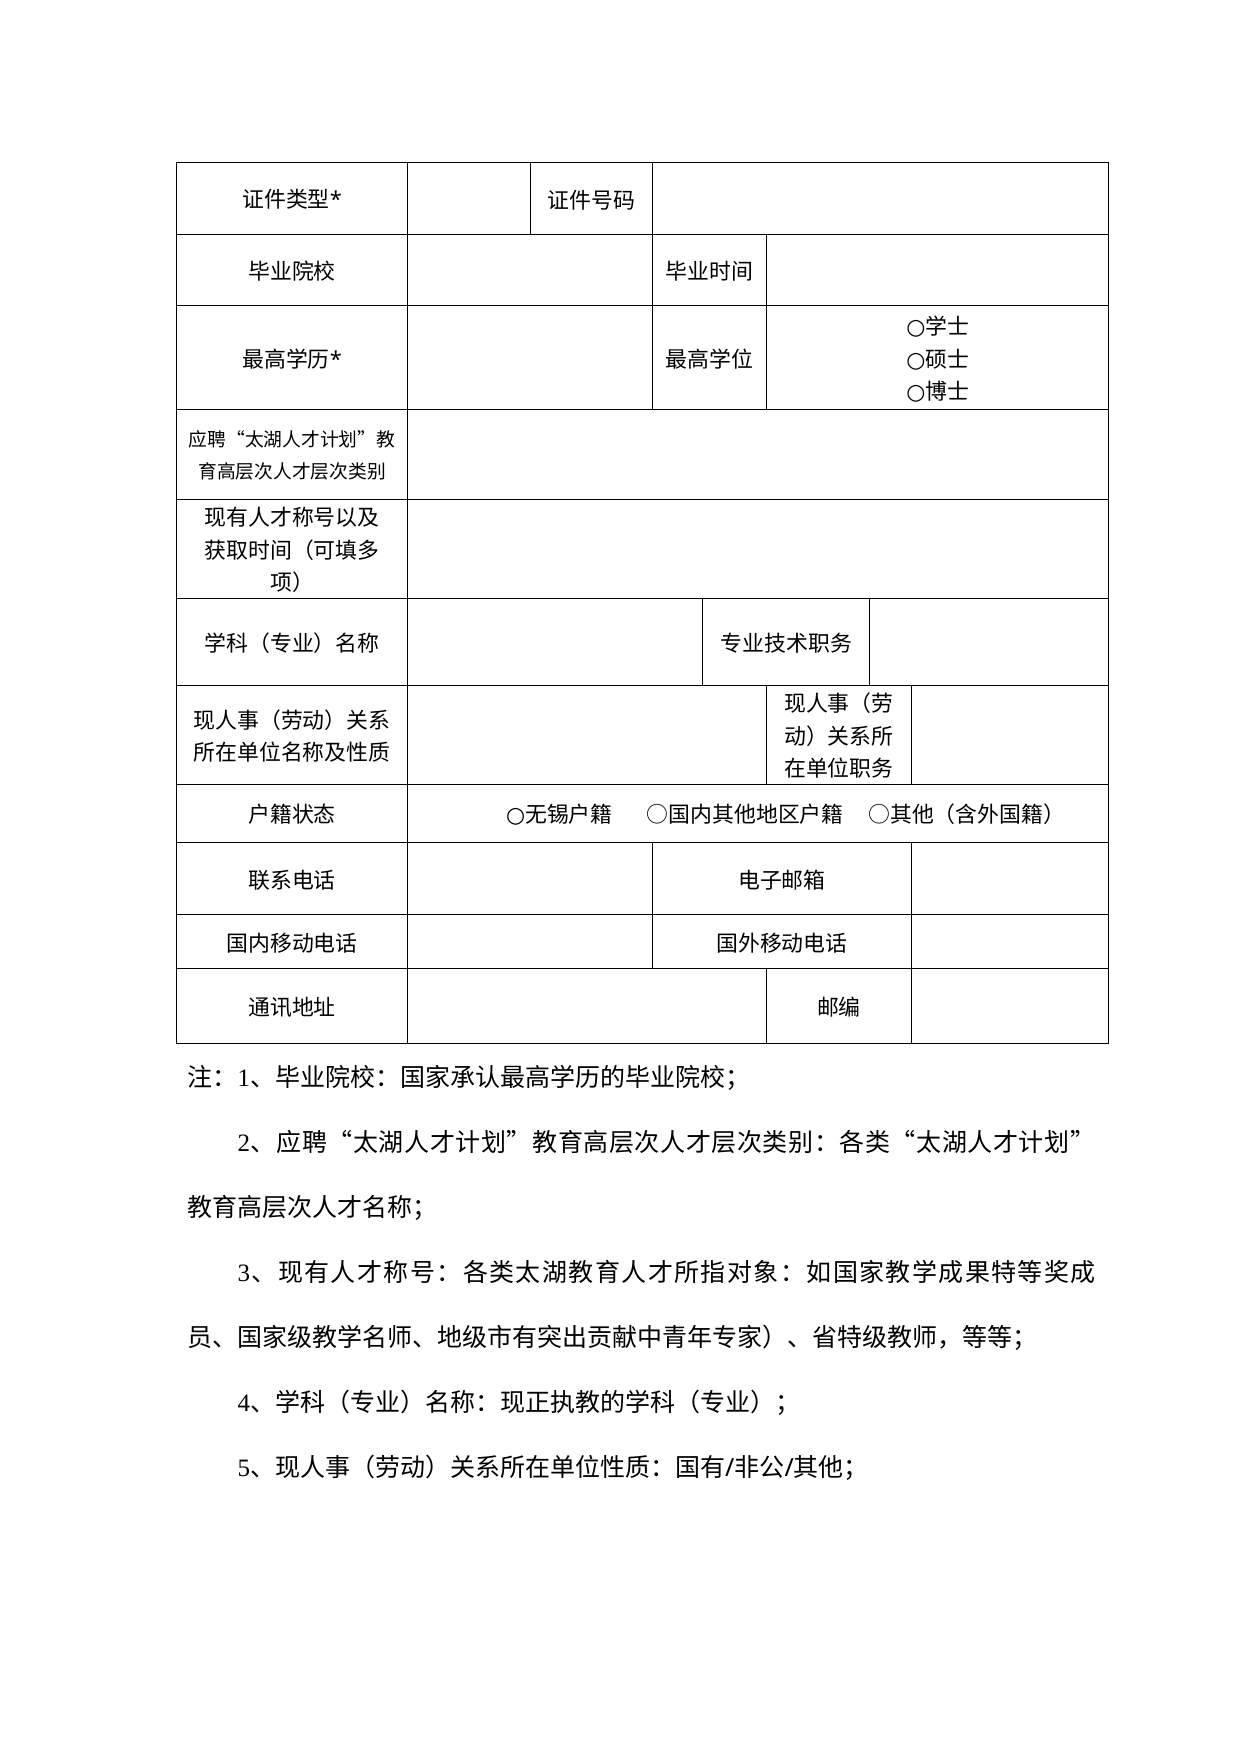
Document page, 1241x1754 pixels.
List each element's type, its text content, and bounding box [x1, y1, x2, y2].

table_cell [408, 915, 652, 968]
table_cell 现人事（劳动）关系所在单位职务 [767, 686, 911, 783]
table_cell [408, 410, 1108, 499]
table_cell 国外移动电话 [653, 915, 911, 968]
table_cell [408, 500, 1108, 597]
table_cell 最高学位 [653, 306, 766, 409]
table_cell 毕业时间 [653, 235, 766, 305]
table_cell ○无锡户籍 ○国内其他地区户籍 ○其他（含外国籍） [408, 785, 1108, 842]
table_cell 学科（专业）名称 [177, 599, 407, 685]
table_cell 现人事（劳动）关系所在单位名称及性质 [177, 686, 407, 783]
table_cell [408, 599, 702, 685]
table_cell [912, 915, 1108, 968]
table_cell [767, 235, 1108, 305]
table_cell 最高学历* [177, 306, 407, 409]
table_cell [870, 599, 1108, 685]
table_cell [176, 1044, 1109, 1563]
table_cell 毕业院校 [177, 235, 407, 305]
table_cell 专业技术职务 [703, 599, 869, 685]
table_cell [408, 163, 530, 234]
table_cell 联系电话 [177, 843, 407, 914]
table_cell 通讯地址 [177, 969, 407, 1042]
table_cell [408, 969, 766, 1042]
table_cell [653, 163, 1108, 234]
table_cell 邮编 [767, 969, 911, 1042]
table_cell 证件类型* [177, 163, 407, 234]
table_cell [408, 843, 652, 914]
table_cell [408, 686, 766, 783]
table_cell ○学士 ○硕士 ○博士 [767, 306, 1108, 409]
table_cell [408, 235, 652, 305]
table_cell [912, 686, 1108, 783]
table_cell 应聘“太湖人才计划”教育高层次人才层次类别 [177, 410, 407, 499]
table_cell 电子邮箱 [653, 843, 911, 914]
table_cell 现有人才称号以及 获取时间（可填多项） [177, 500, 407, 597]
table_cell [912, 843, 1108, 914]
table_cell [912, 969, 1108, 1042]
table_cell 证件号码 [531, 163, 652, 234]
table_cell [408, 306, 652, 409]
table_cell 国内移动电话 [177, 915, 407, 968]
table_cell 户籍状态 [177, 785, 407, 842]
